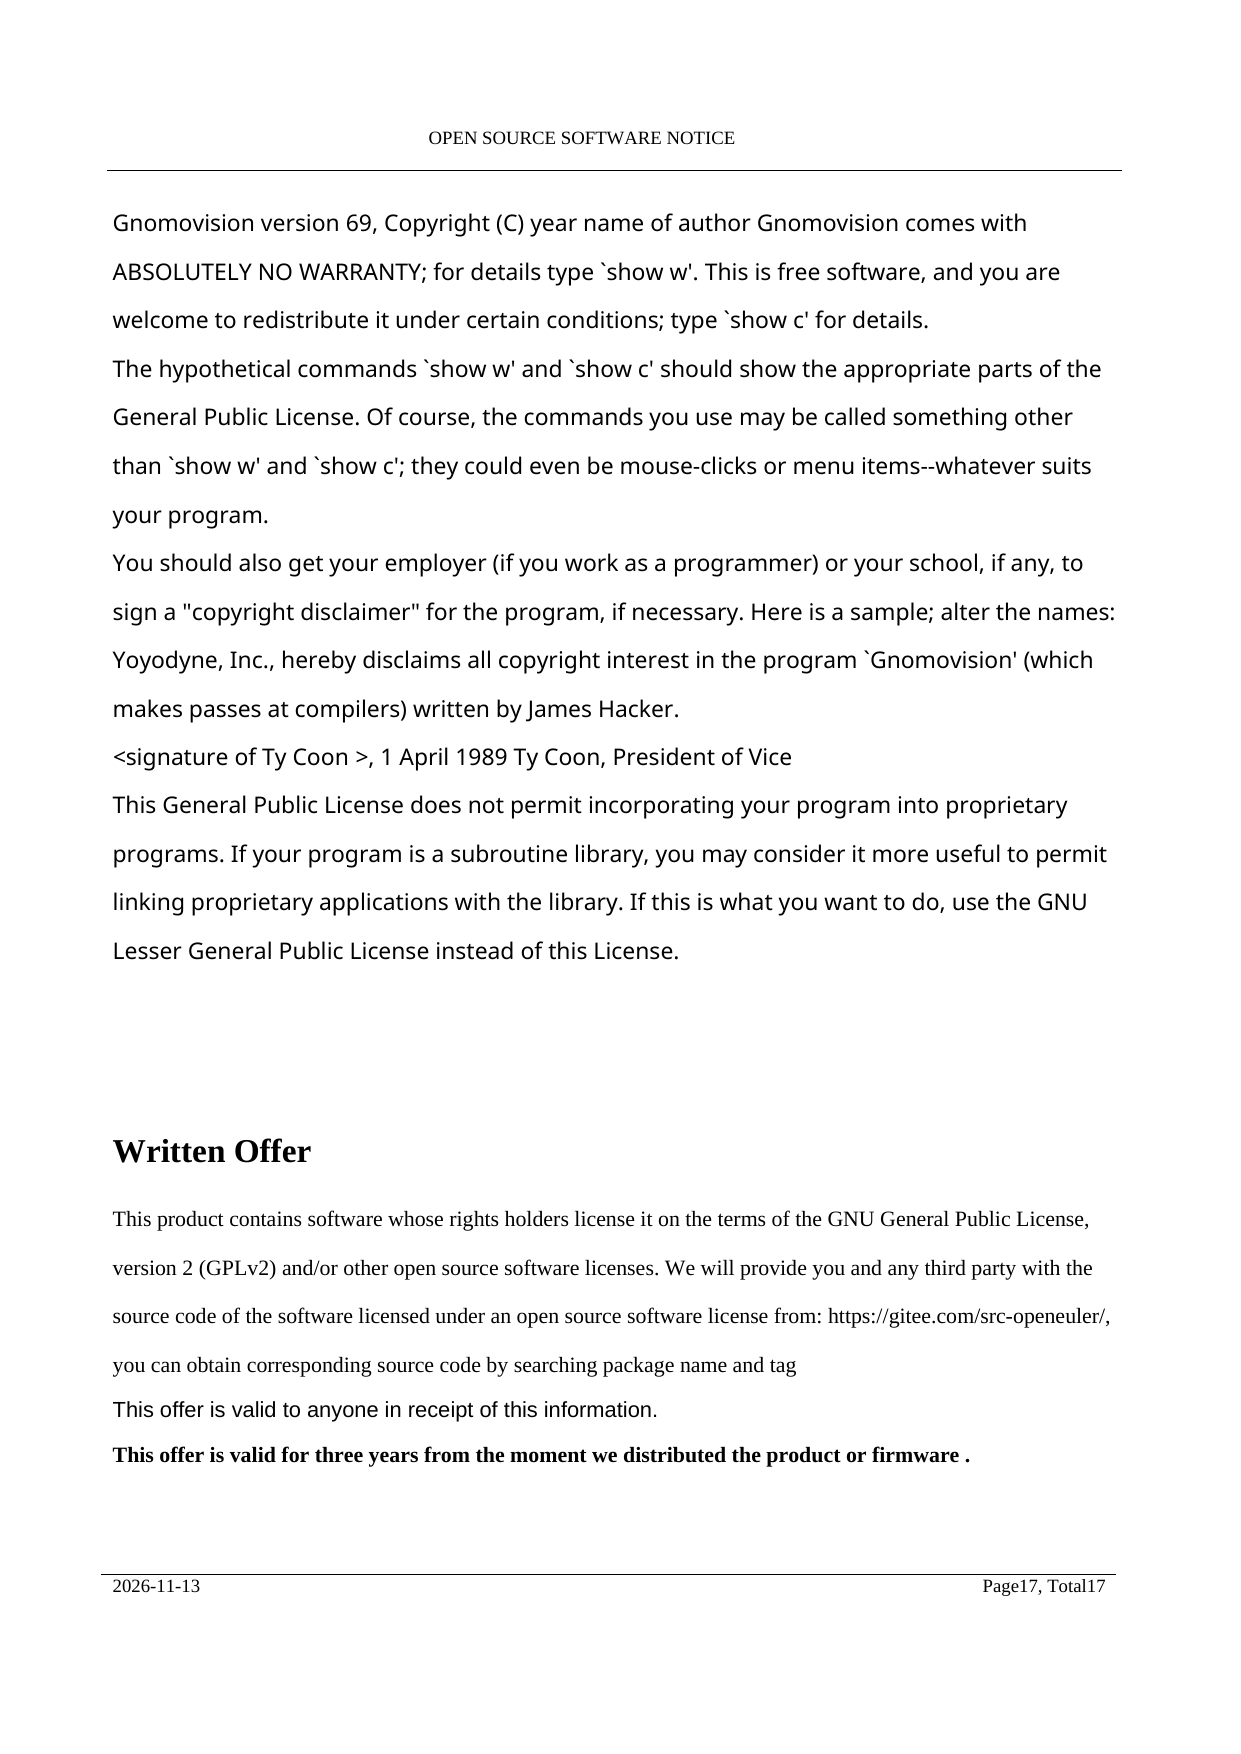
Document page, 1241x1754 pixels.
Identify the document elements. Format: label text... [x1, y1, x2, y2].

text The hypothetical commands `show w' and `show c' should show the appropriate parts of the General Public License. Of course, the commands you use may be called something other than `show w' and `show c'; they could even be mouse-clicks or menu items--whatever suits your program. [112, 352, 1128, 531]
text Gnomovision version 69, Copyright (C) year name of author Gnomovision comes with ABSOLUTELY NO WARRANTY; for details type `show w'. This is free software, and you are welcome to redistribute it under certain conditions; type `show c' for details. [112, 206, 1128, 336]
text This offer is valid for three years from the moment we distributed the product or firmware . [112, 1438, 1128, 1471]
text Written Offer [112, 1118, 1128, 1183]
text This offer is valid to anyone in receipt of this information. [112, 1393, 1128, 1426]
text This General Public License does not permit incorporating your program into proprietary programs. If your program is a subroutine library, you may consider it more useful to permit linking proprietary applications with the library. If this is what you want to do, use the GNU Lesser General Public License instead of this License. [112, 788, 1128, 967]
text <signature of Ty Coon >, 1 April 1989 Ty Coon, President of Vice [112, 740, 1128, 773]
text Yoyodyne, Inc., hereby disclaims all copyright interest in the program `Gnomovision' (which makes passes at compilers) written by James Hacker. [112, 643, 1128, 724]
text This product contains software whose rights holders license it on the terms of the GNU General Public License, version 2 (GPLv2) and/or other open source software licenses. We will provide you and any third party with the source code of the software licensed under an open source software license from: https://gitee.com/src-openeuler/, you can obtain corresponding source code by searching package name and tag [112, 1202, 1128, 1381]
text You should also get your employer (if you work as a programmer) or your school, if any, to sign a "copyright disclaimer" for the program, if necessary. Here is a sample; alter the names: [112, 546, 1128, 628]
